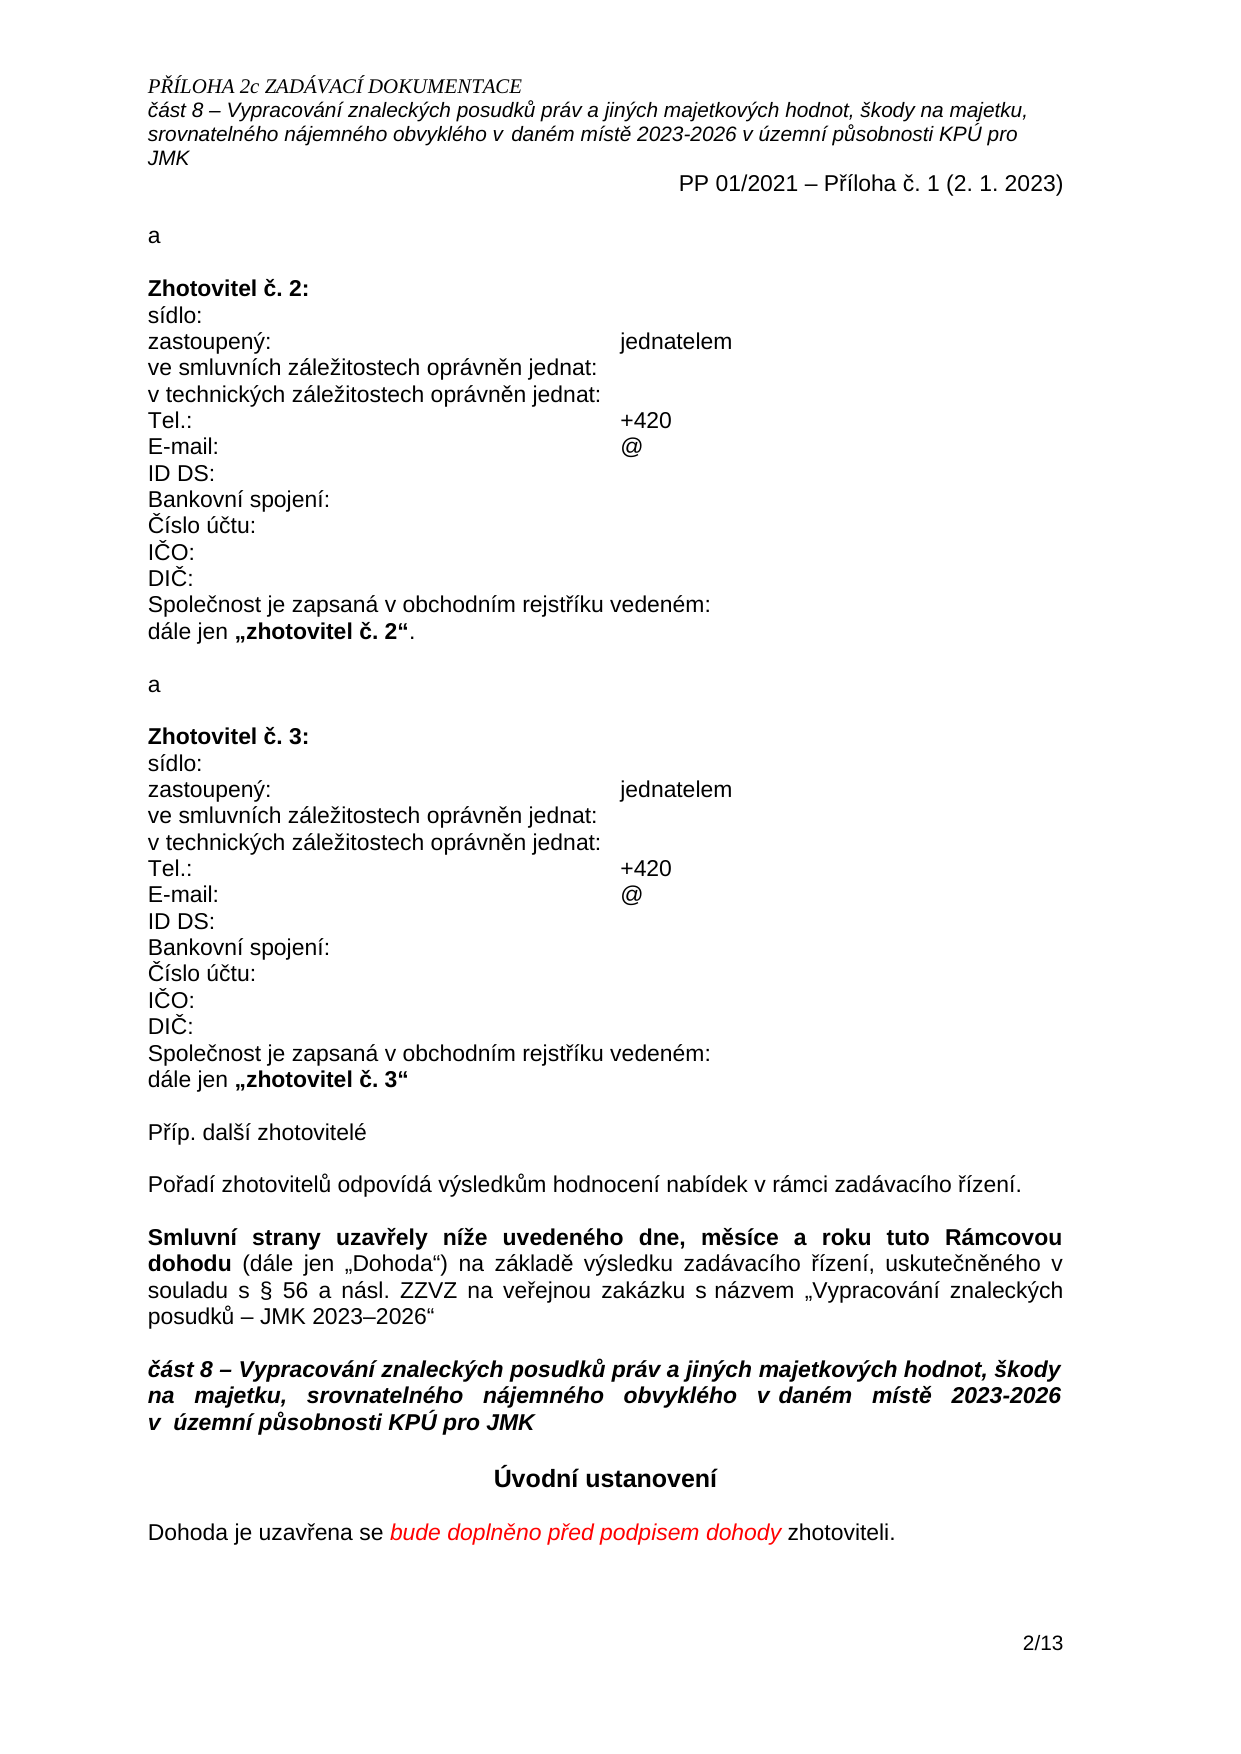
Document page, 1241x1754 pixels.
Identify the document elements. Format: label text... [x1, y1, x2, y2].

text Smluvní strany uzavřely níže uvedeného dne, měsíce a roku tuto Rámcovou dohodu (dále jen „Dohoda“) na základě výsledku zadávacího řízení, uskutečněného v souladu s § 56 a násl. ZZVZ na veřejnou zakázku s názvem „Vypracování znaleckých posudků – JMK 2023–2026“ [148, 1224, 1063, 1329]
text zastoupený: jednatelem [148, 328, 1063, 354]
text dále jen „zhotovitel č. 3“ [148, 1066, 1063, 1092]
text část 8 – Vypracování znaleckých posudků práv a jiných majetkových hodnot, škody na majetku, srovnatelného nájemného obvyklého v daném místě 2023-2026 v územní působnosti KPÚ pro JMK [148, 1356, 1063, 1435]
text Číslo účtu: [148, 960, 1063, 987]
text Zhotovitel č. 3: [148, 723, 1063, 749]
text IČO: [148, 539, 1063, 565]
text E-mail: @ [148, 881, 1063, 908]
text sídlo: [148, 302, 1063, 328]
text sídlo: [148, 749, 1063, 776]
text Zhotovitel č. 2: [148, 275, 1063, 302]
text zastoupený: jednatelem [148, 776, 1063, 802]
text ve smluvních záležitostech oprávněn jednat: [148, 802, 1063, 829]
text Pořadí zhotovitelů odpovídá výsledkům hodnocení nabídek v rámci zadávacího řízení. [148, 1171, 1063, 1198]
text ID DS: [148, 908, 1063, 934]
text Společnost je zapsaná v obchodním rejstříku vedeném: [148, 1039, 1063, 1066]
text Číslo účtu: [148, 512, 1063, 539]
text Úvodní ustanovení [148, 1463, 1063, 1492]
text Dohoda je uzavřena se bude doplněno před podpisem dohody zhotoviteli. [148, 1519, 1063, 1545]
text Tel.: +420 [148, 407, 1063, 433]
text IČO: [148, 987, 1063, 1013]
text dále jen „zhotovitel č. 2“. [148, 618, 1063, 644]
text Příp. další zhotovitelé [148, 1118, 1063, 1145]
text Bankovní spojení: [148, 934, 1063, 960]
text E-mail: @ [148, 433, 1063, 460]
text Bankovní spojení: [148, 486, 1063, 512]
text Společnost je zapsaná v obchodním rejstříku vedeném: [148, 591, 1063, 618]
text Tel.: +420 [148, 855, 1063, 881]
text a [148, 222, 1063, 249]
text v technických záležitostech oprávněn jednat: [148, 829, 1063, 855]
text ve smluvních záležitostech oprávněn jednat: [148, 354, 1063, 381]
text v technických záležitostech oprávněn jednat: [148, 381, 1063, 407]
text DIČ: [148, 1013, 1063, 1039]
text a [148, 671, 1063, 697]
text DIČ: [148, 565, 1063, 591]
text ID DS: [148, 460, 1063, 486]
